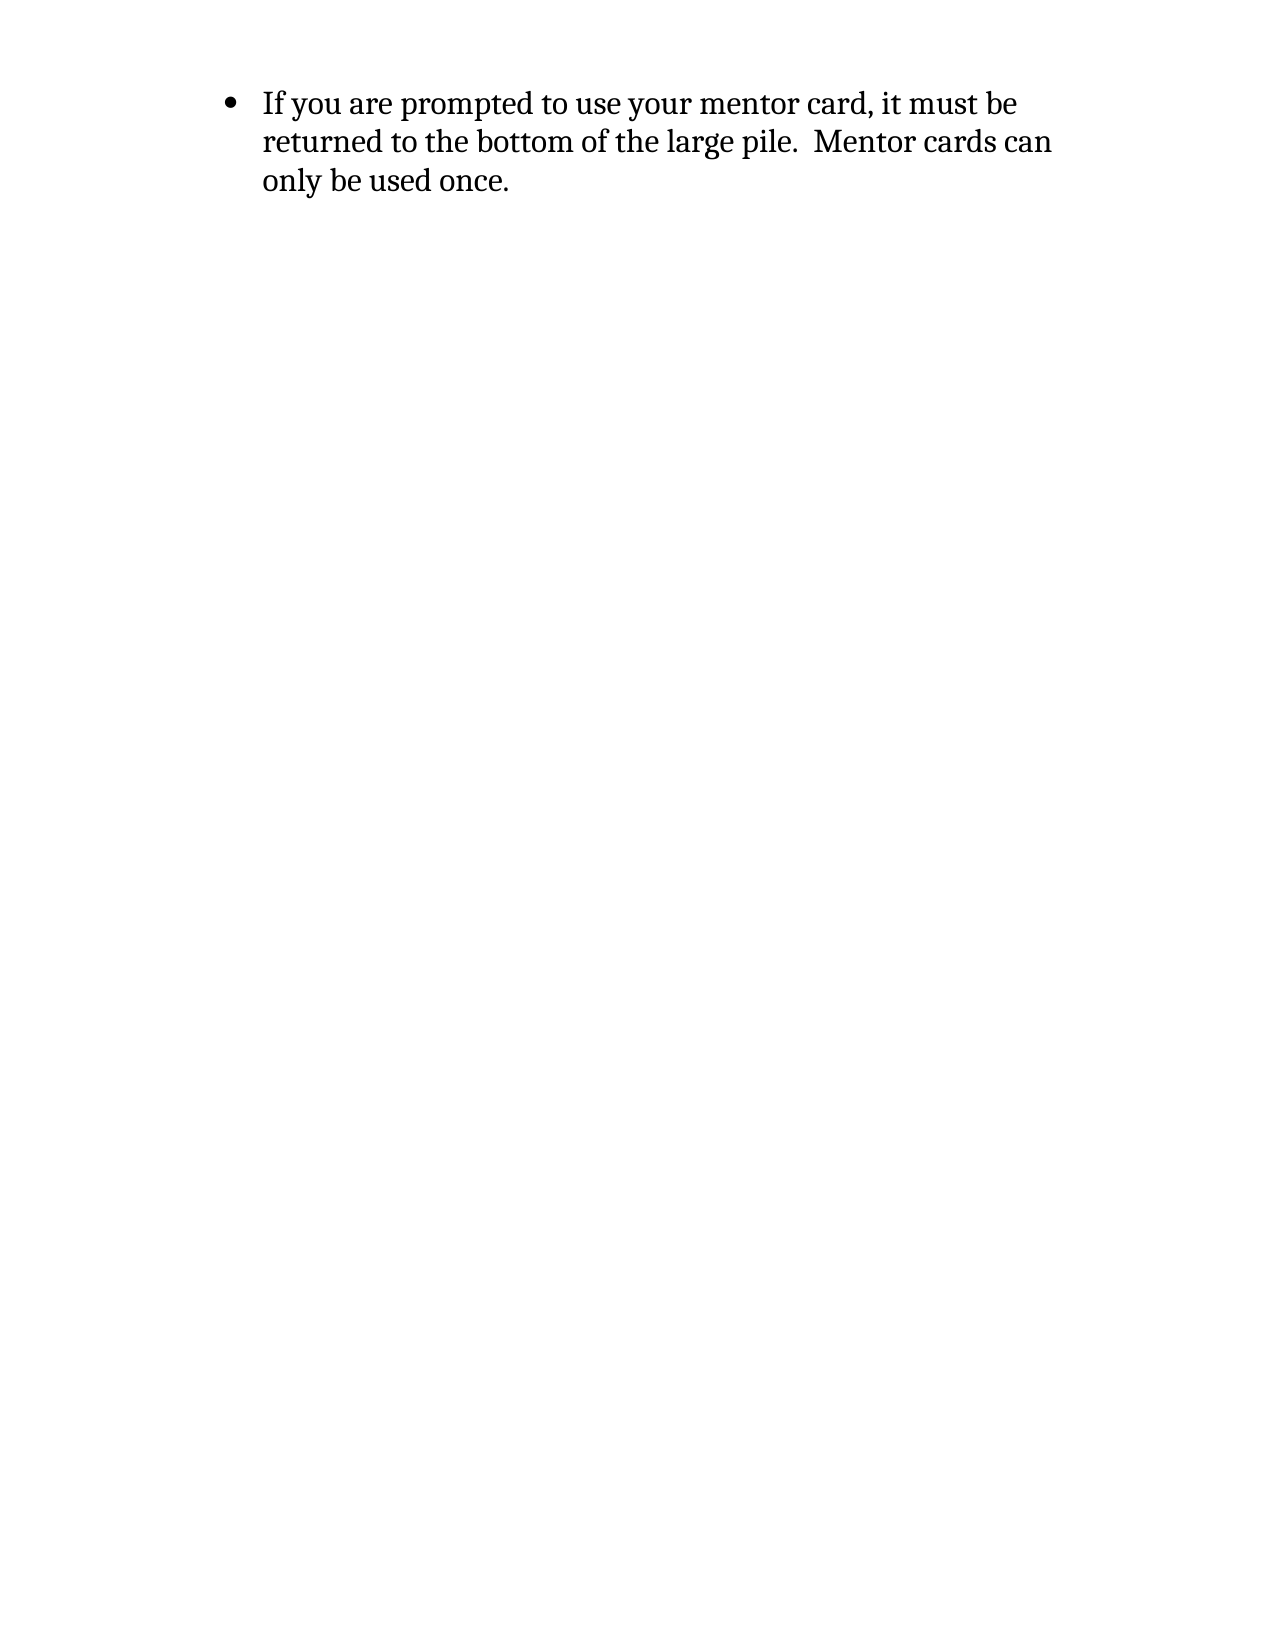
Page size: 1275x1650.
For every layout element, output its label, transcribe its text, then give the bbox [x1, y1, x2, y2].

list If you are prompted to use your mentor card, it must be returned to the bottom of the large pile. Mentor cards can only be used once. [225, 84, 1087, 199]
